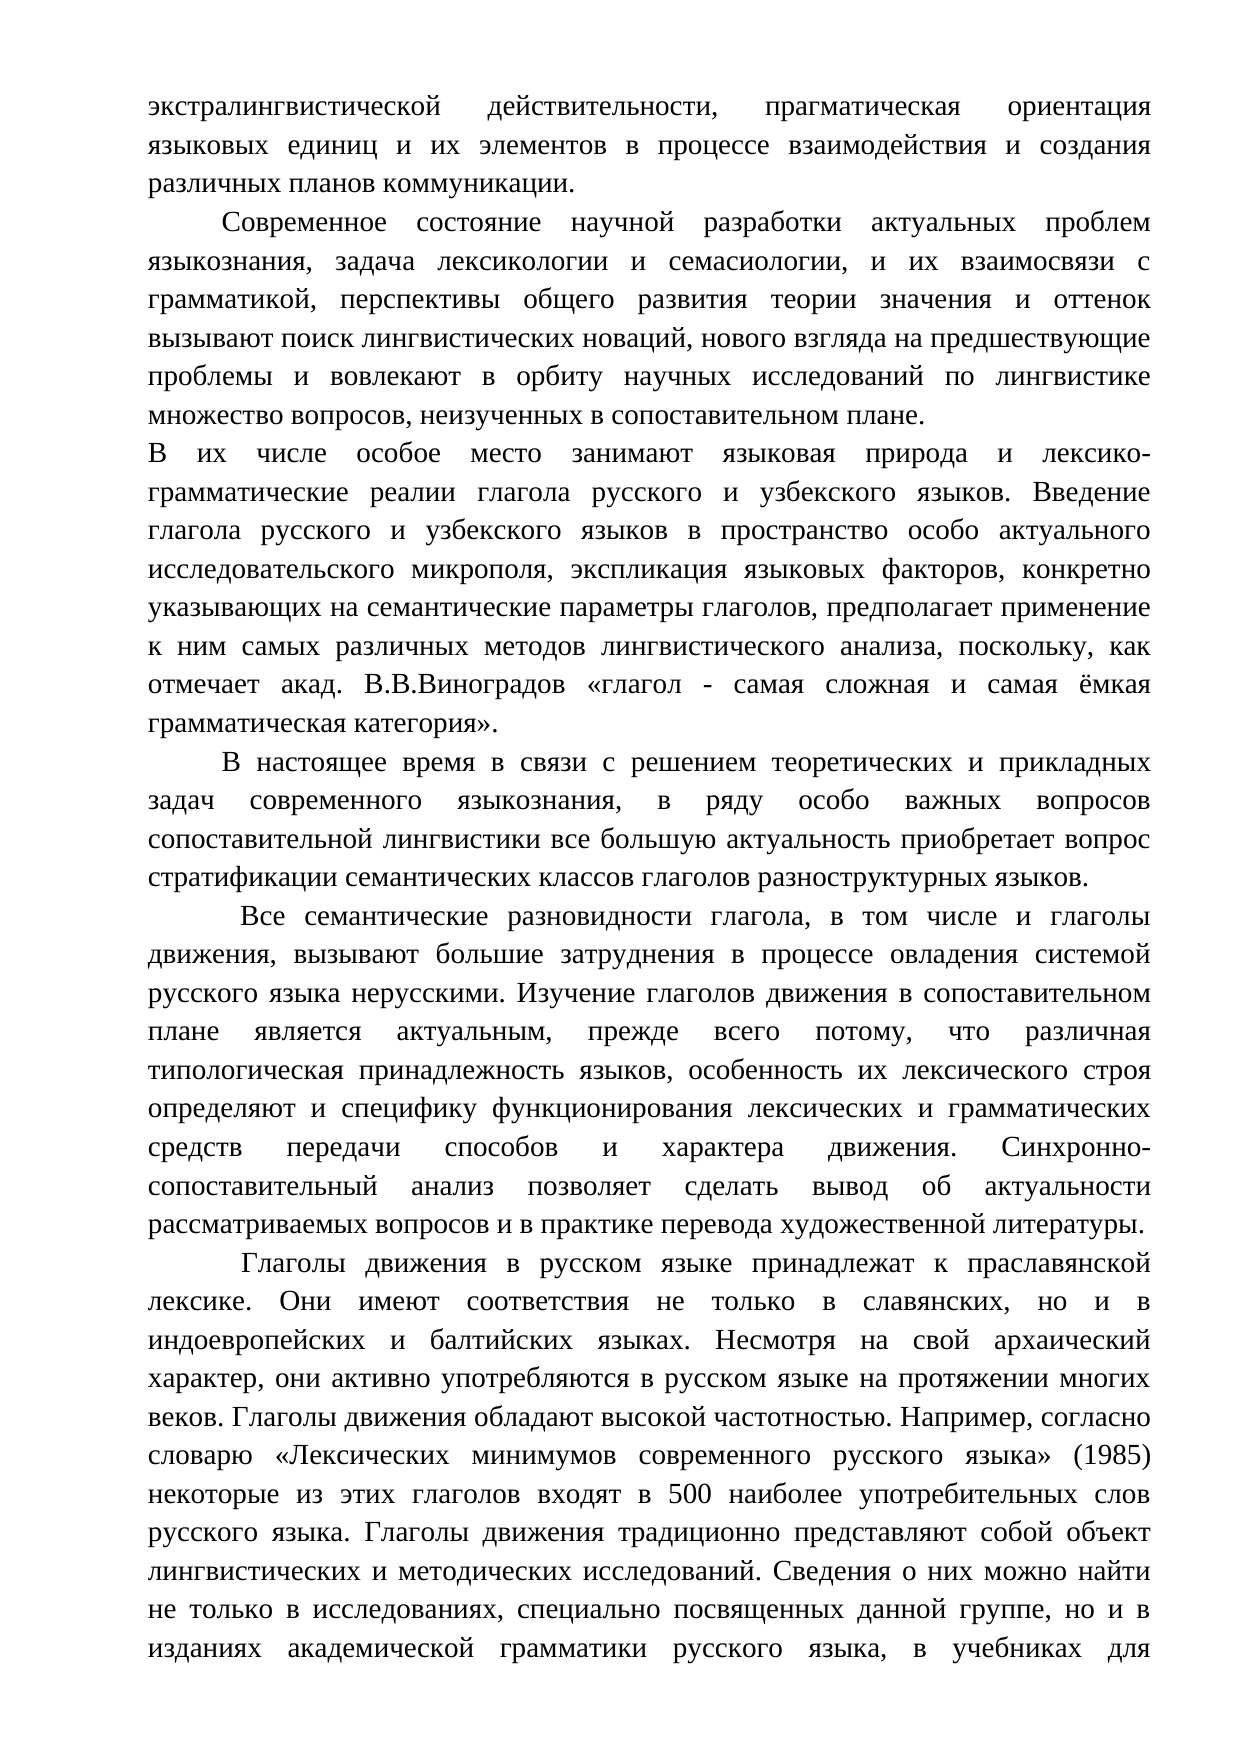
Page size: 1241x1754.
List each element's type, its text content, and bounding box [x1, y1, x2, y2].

text Все семантические разновидности глагола, в том числе и глаголы движения, вызывают большие затруднения в процессе овладения системой русского языка нерусскими. Изучение глаголов движения в сопоставительном плане является актуальным, прежде всего потому, что различная типологическая принадлежность языков, особенность их лексического строя определяют и специфику функционирования лексических и грамматических средств передачи способов и характера движения. Синхронно-сопоставительный анализ позволяет сделать вывод об актуальности рассматриваемых вопросов и в практике перевода художественной литературы. [148, 898, 1152, 1240]
text В их числе особое место занимают языковая природа и лексико-грамматические реалии глагола русского и узбекского языков. Введение глагола русского и узбекского языков в пространство особо актуального исследовательского микрополя, экспликация языковых факторов, конкретно указывающих на семантические параметры глаголов, предполагает применение к ним самых различных методов лингвистического анализа, поскольку, как отмечает акад. В.В.Виноградов «глагол - самая сложная и самая ёмкая грамматическая категория». [148, 435, 1152, 739]
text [148, 88, 1152, 199]
text Современное состояние научной разработки актуальных проблем языкознания, задача лексикологии и семасиологии, и их взаимосвязи с грамматикой, перспективы общего развития теории значения и оттенок вызывают поиск лингвистических новаций, нового взгляда на предшествующие проблемы и вовлекают в орбиту научных исследований по лингвистике множество вопросов, неизученных в сопоставительном плане. [148, 204, 1152, 430]
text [148, 1245, 1152, 1664]
text В настоящее время в связи с решением теоретических и прикладных задач современного языкознания, в ряду особо важных вопросов сопоставительной лингвистики все большую актуальность приобретает вопрос стратификации семантических классов глаголов разноструктурных языков. [148, 744, 1152, 893]
